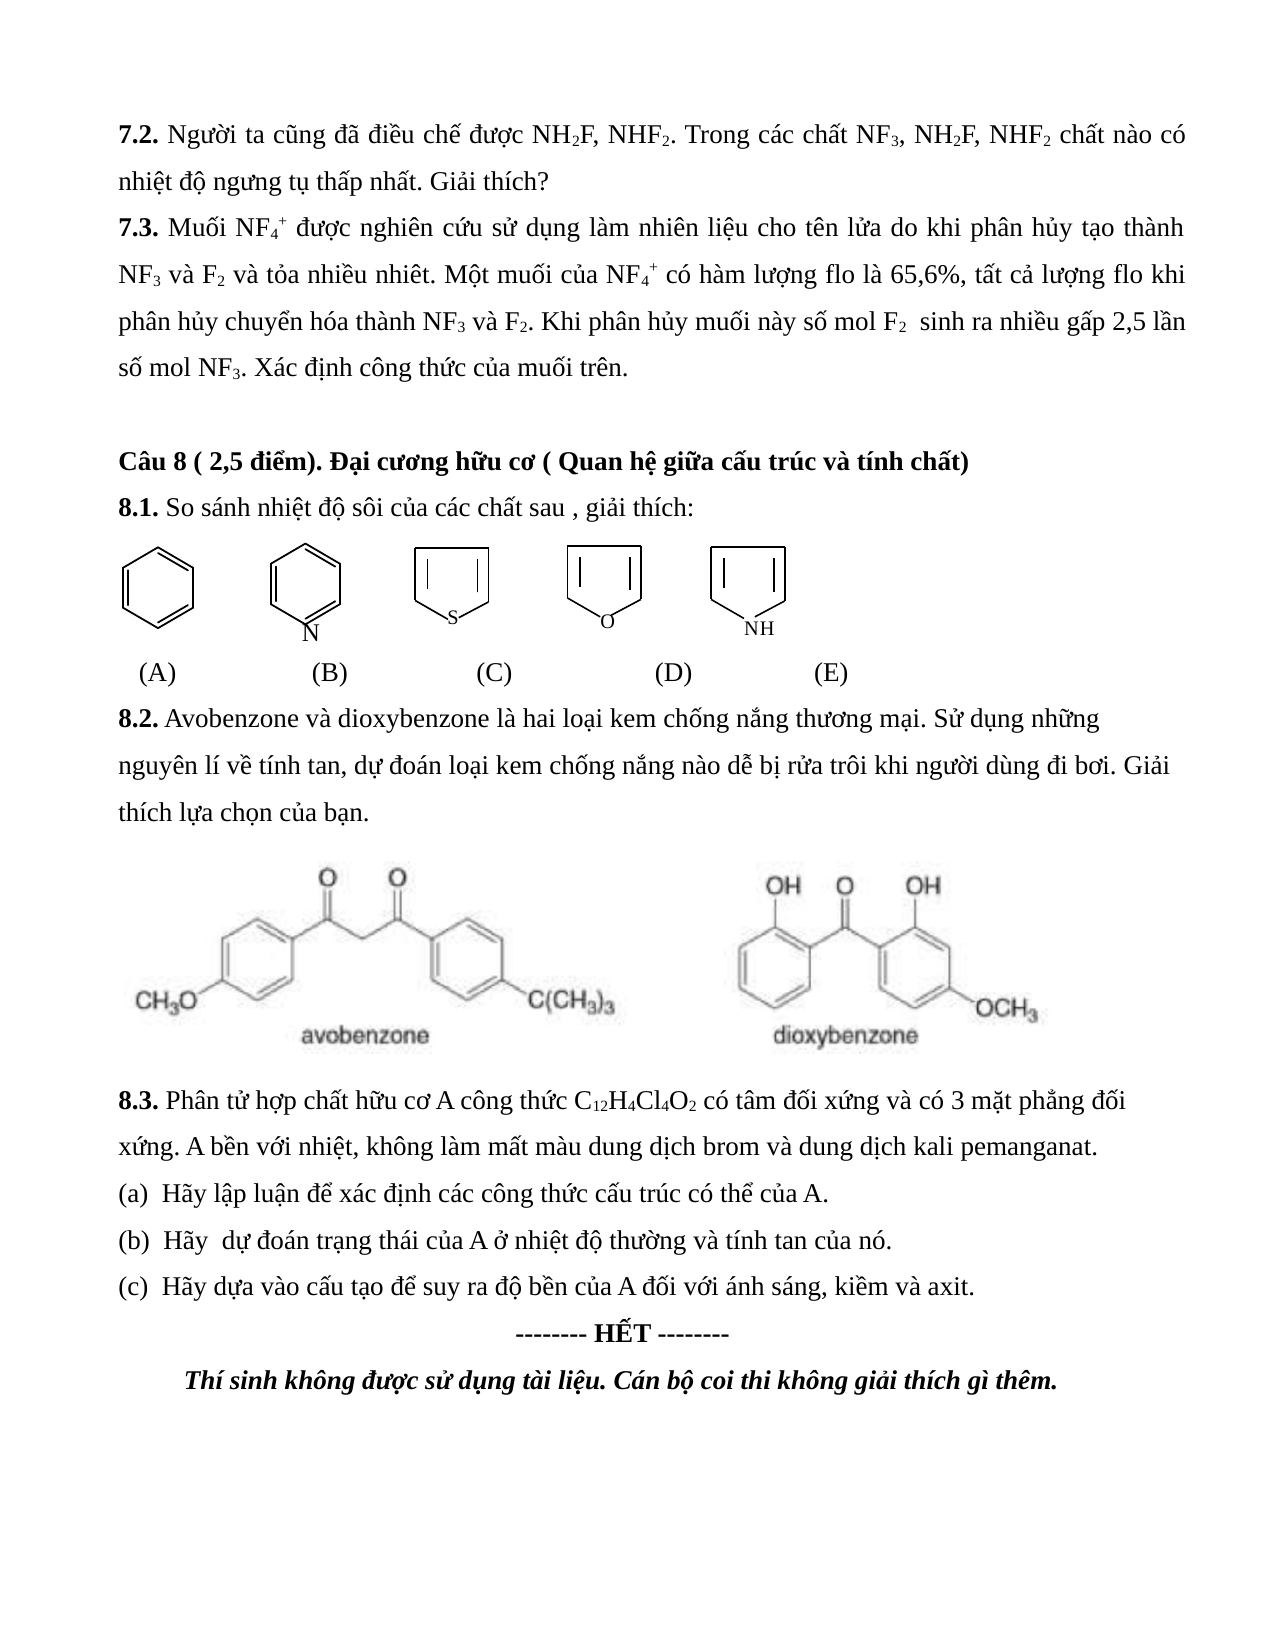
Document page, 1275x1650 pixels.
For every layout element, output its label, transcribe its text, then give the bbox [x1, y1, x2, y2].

text -------- HẾT -------- [118, 1317, 1126, 1348]
text (c) Hãy dựa vào cấu tạo để suy ra độ bền của A đối với ánh sáng, kiềm và axit. [118, 1271, 1186, 1302]
text Thí sinh không được sử dụng tài liệu. Cán bộ coi thi không giải thích gì thêm. [118, 1364, 1126, 1395]
text Câu 8 ( 2,5 điểm). Đại cương hữu cơ ( Quan hệ giữa cấu trúc và tính chất) [118, 445, 1186, 476]
picture [118, 842, 1094, 1072]
text 8.1. So sánh nhiệt độ sôi của các chất sau , giải thích: [118, 491, 1186, 523]
text 7.2. Người ta cũng đã điều chế được NH2F, NHF2. Trong các chất NF3, NH2F, NHF2 chất nào có nhiệt độ ngưng tụ thấp nhất. Giải thích? [118, 118, 1186, 196]
text (a) Hãy lập luận để xác định các công thức cấu trúc có thể của A. [118, 1177, 1186, 1208]
text 8.2. Avobenzone và dioxybenzone là hai loại kem chống nắng thương mại. Sử dụng những nguyên lí về tính tan, dự đoán loại kem chống nắng nào dễ bị rửa trôi khi người dùng đi bơi. Giải thích lựa chọn của bạn. [118, 702, 1186, 827]
text 8.3. Phân tử hợp chất hữu cơ A công thức C12H4Cl4O2 có tâm đối xứng và có 3 mặt phẳng đối xứng. A bền với nhiệt, không làm mất màu dung dịch brom và dung dịch kali pemanganat. [118, 1084, 1186, 1162]
text 7.3. Muối NF4+ được nghiên cứu sử dụng làm nhiên liệu cho tên lửa do khi phân hủy tạo thành NF3 và F2 và tỏa nhiều nhiêt. Một muối của NF4+ có hàm lượng flo là 65,6%, tất cả lượng flo khi phân hủy chuyển hóa thành NF3 và F2. Khi phân hủy muối này số mol F2 sinh ra nhiều gấp 2,5 lần số mol NF3. Xác định công thức của muối trên. [118, 211, 1186, 383]
text (b) Hãy dự đoán trạng thái của A ở nhiệt độ thường và tính tan của nó. [118, 1224, 1186, 1255]
text (A) (B) (C) (D) (E) [118, 656, 1186, 687]
